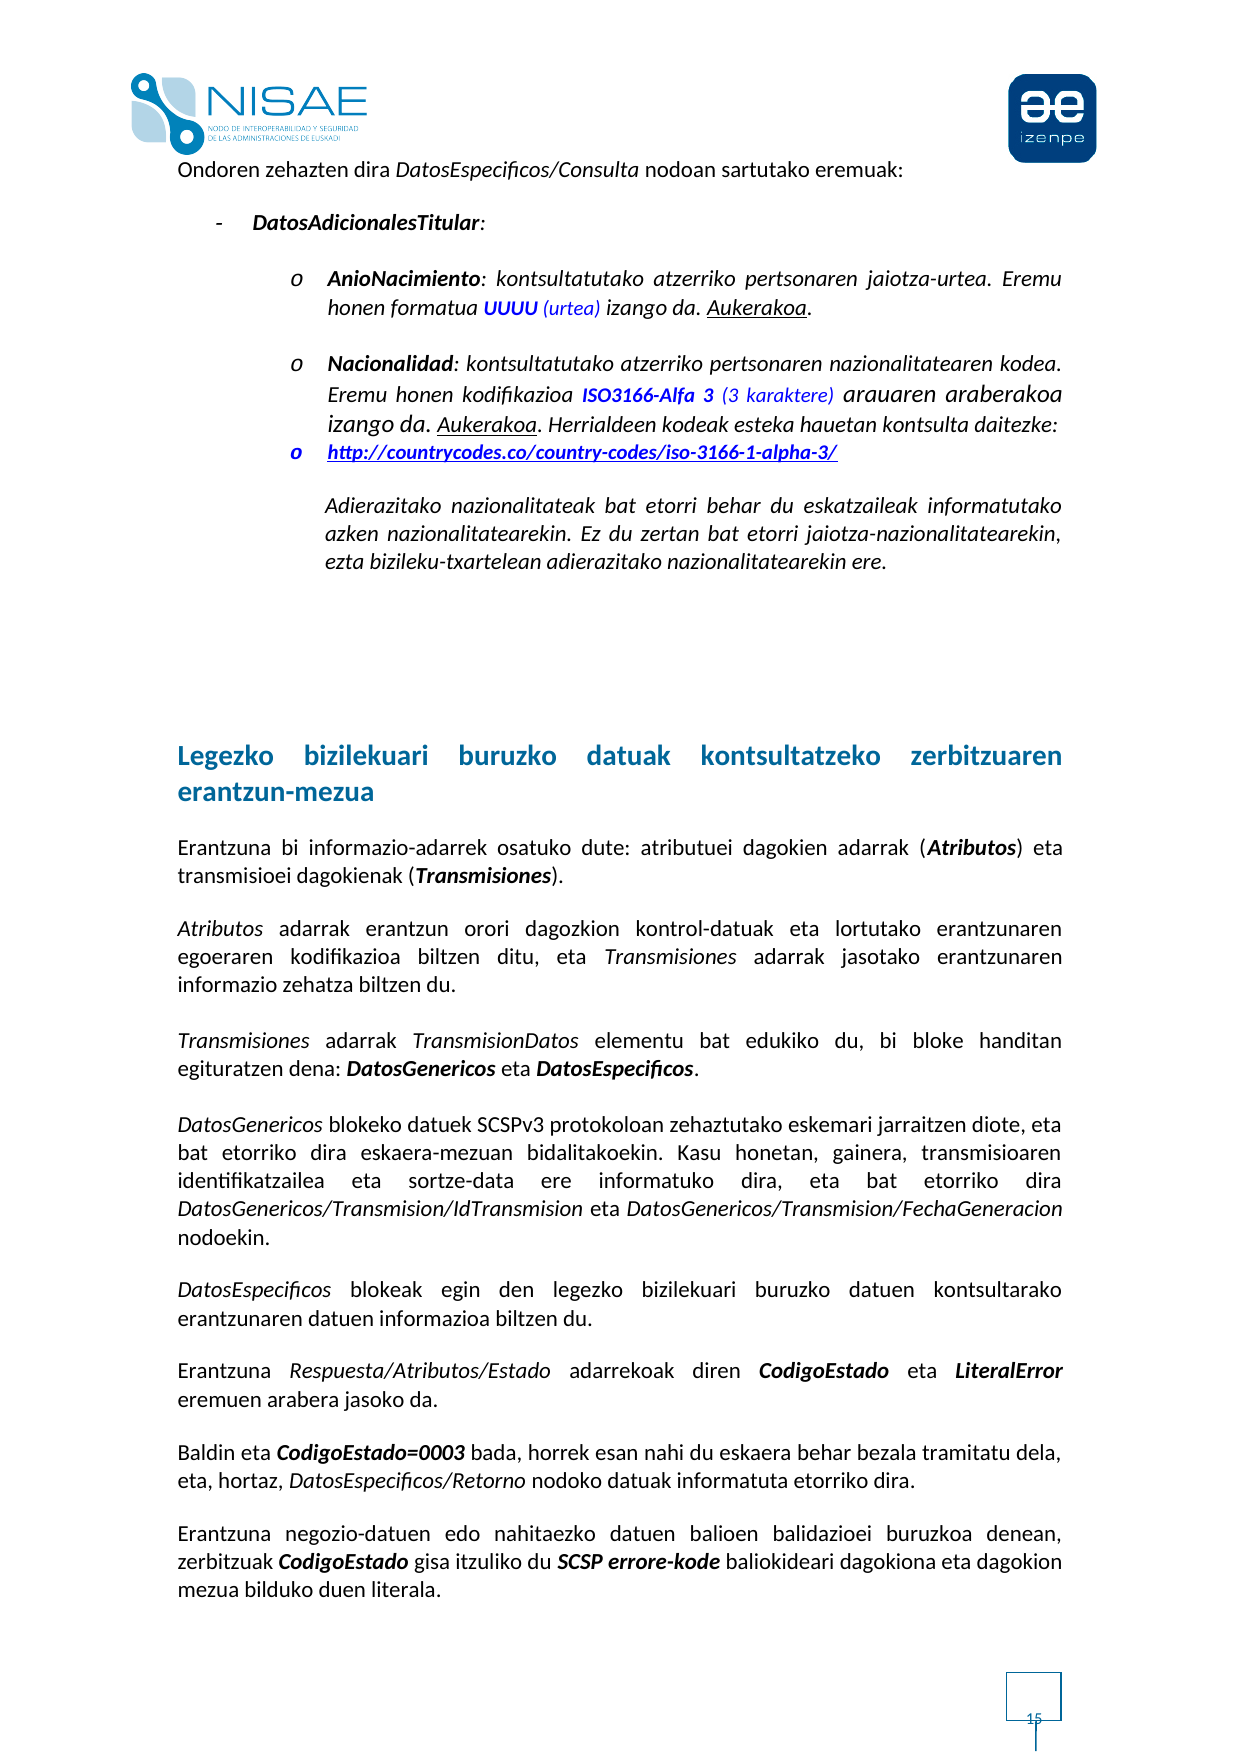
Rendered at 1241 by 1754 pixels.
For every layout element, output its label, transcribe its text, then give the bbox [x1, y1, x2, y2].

text Ondoren zehazten dira DatosEspecificos/Consulta nodoan sartutako eremuak: [177, 155, 1063, 183]
list AnioNacimiento: kontsultatutako atzerriko pertsonaren jaiotza-urtea. Eremu honen formatua UUUU (urtea) izango da. Aukerakoa. [290, 264, 1063, 321]
text Transmisiones adarrak TransmisionDatos elementu bat edukiko du, bi bloke handitan egituratzen dena: DatosGenericos eta DatosEspecificos. [177, 1026, 1063, 1082]
text Erantzuna negozio-datuen edo nahitaezko datuen balioen balidazioei buruzkoa denean, zerbitzuak CodigoEstado gisa itzuliko du SCSP errore-kode baliokideari dagokiona eta dagokion mezua bilduko duen literala. [177, 1519, 1063, 1603]
picture [118, 73, 180, 155]
list Nacionalidad: kontsultatutako atzerriko pertsonaren nazionalitatearen kodea. Eremu honen kodifikazioa ISO3166-Alfa 3 (3 karaktere) arauaren araberakoa izango da. Aukerakoa. Herrialdeen kodeak esteka hauetan kontsulta daitezke: [290, 349, 1063, 439]
text DatosEspecificos blokeak egin den legezko bizilekuari buruzko datuen kontsultarako erantzunaren datuen informazioa biltzen du. [177, 1276, 1063, 1332]
list http://countrycodes.co/country-codes/iso-3166-1-alpha-3/ [290, 439, 1063, 466]
text Erantzuna Respuesta/Atributos/Estado adarrekoak diren CodigoEstado eta LiteralError eremuen arabera jasoko da. [177, 1357, 1063, 1413]
text Atributos adarrak erantzun orori dagozkion kontrol-datuak eta lortutako erantzunaren egoeraren kodifikazioa biltzen ditu, eta Transmisiones adarrak jasotako erantzunaren informazio zehatza biltzen du. [177, 914, 1063, 998]
picture [181, 131, 193, 143]
text Adierazitako nazionalitateak bat etorri behar du eskatzaileak informatutako azken nazionalitatearekin. Ez du zertan bat etorri jaiotza-nazionalitatearekin, ezta bizileku-txartelean adierazitako nazionalitatearekin ere. [325, 491, 1063, 575]
text Erantzuna bi informazio-adarrek osatuko dute: atributuei dagokien adarrak (Atributos) eta transmisioei dagokienak (Transmisiones). [177, 833, 1063, 889]
picture [139, 81, 148, 90]
text DatosGenericos blokeko datuek SCSPv3 protokoloan zehaztutako eskemari jarraitzen diote, eta bat etorriko dira eskaera-mezuan bidalitakoekin. Kasu honetan, gainera, transmisioaren identifikatzailea eta sortze-data ere informatuko dira, eta bat etorriko dira DatosGenericos/Transmision/IdTransmision eta DatosGenericos/Transmision/FechaGeneracion nodoekin. [177, 1111, 1063, 1251]
picture [149, 73, 386, 155]
text Baldin eta CodigoEstado=0003 bada, horrek esan nahi du eskaera behar bezala tramitatu dela, eta, hortaz, DatosEspecificos/Retorno nodoko datuak informatuta etorriko dira. [177, 1438, 1063, 1494]
picture [1007, 74, 1097, 163]
text Legezko bizilekuari buruzko datuak kontsultatzeko zerbitzuaren erantzun-mezua [177, 737, 1063, 808]
list DatosAdicionalesTitular: [215, 208, 1063, 236]
